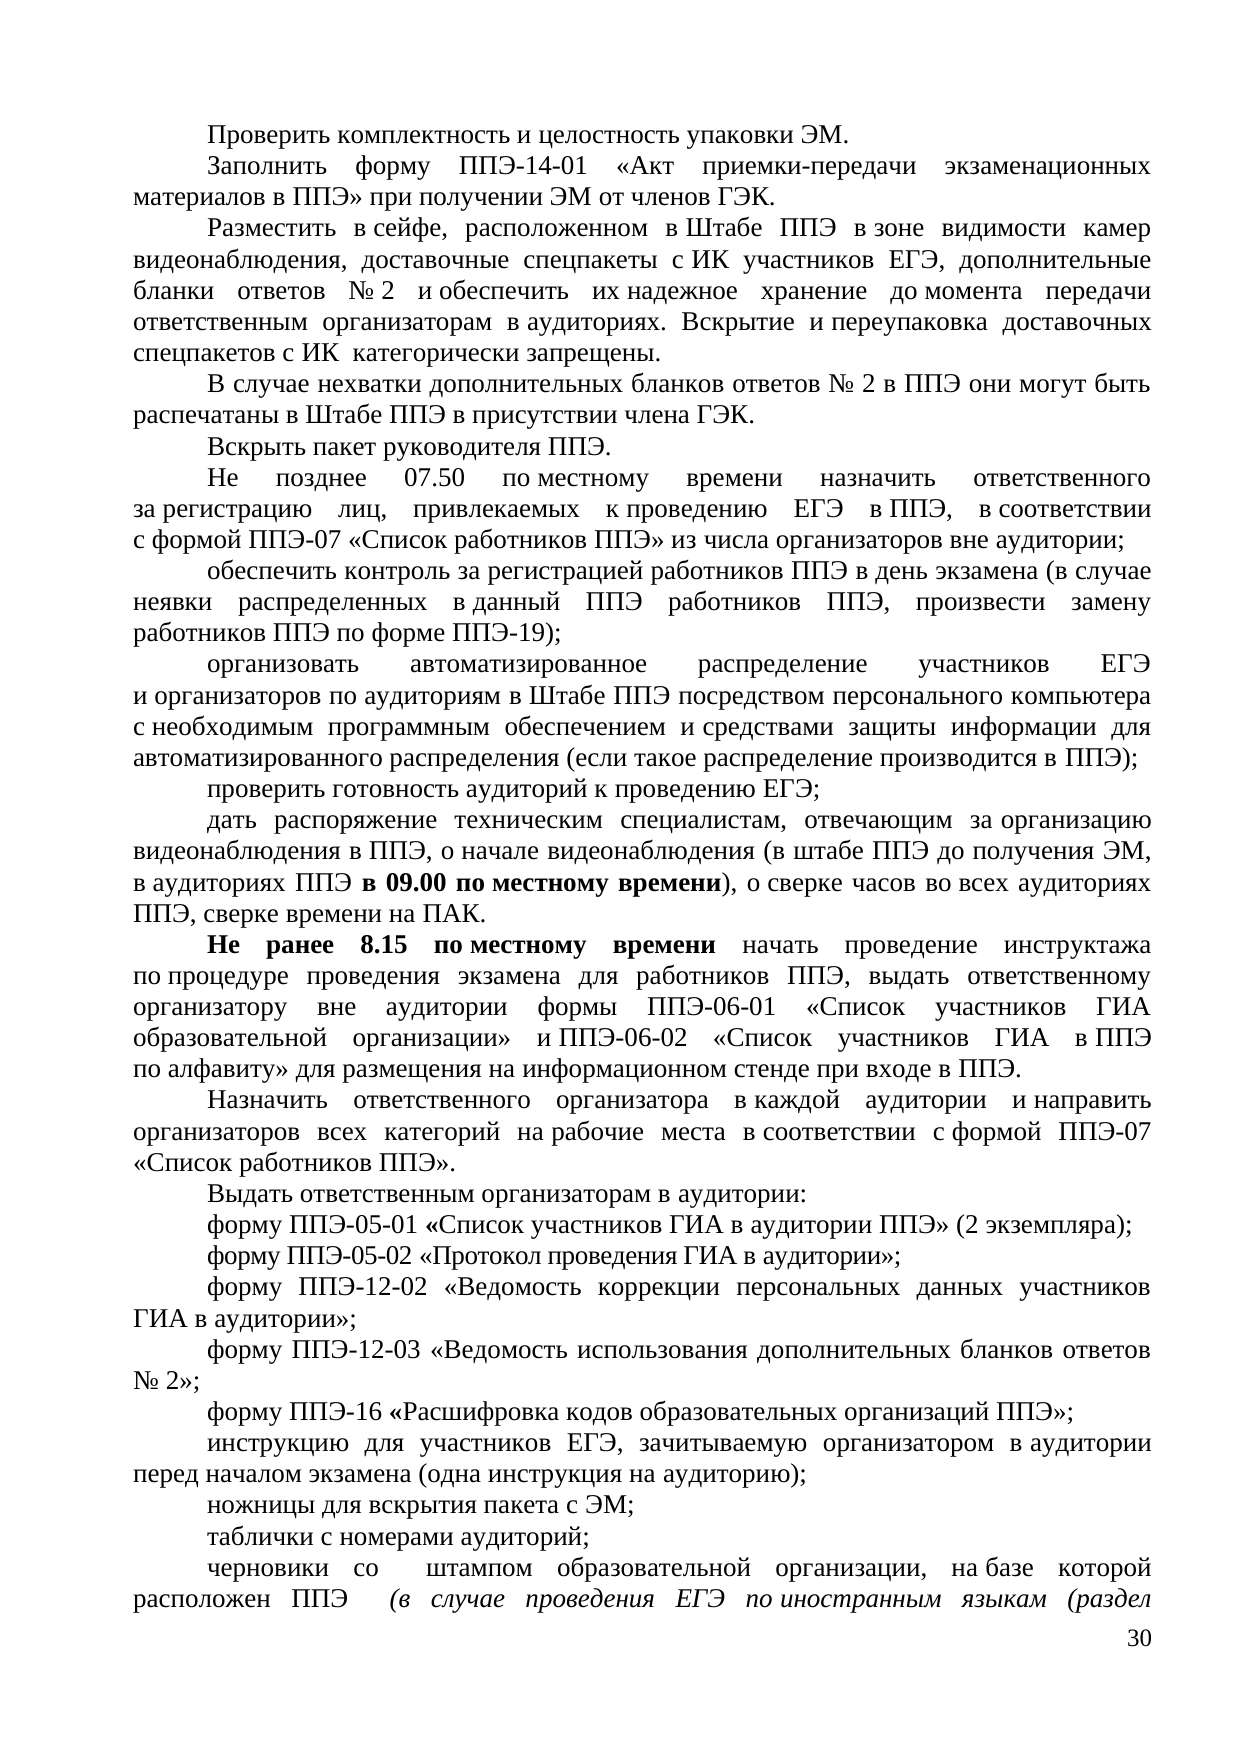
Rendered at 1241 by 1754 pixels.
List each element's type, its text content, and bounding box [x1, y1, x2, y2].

text форму ППЭ-12-02 «Ведомость коррекции персональных данных участников ГИА в аудитории»; [133, 1271, 1152, 1333]
text инструкцию для участников ЕГЭ, зачитываемую организатором в аудитории перед началом экзамена (одна инструкция на аудиторию); [133, 1426, 1152, 1488]
text Вскрыть пакет руководителя ППЭ. [133, 429, 1152, 461]
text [133, 1551, 1152, 1613]
text организовать автоматизированное распределение участников ЕГЭ и организаторов по аудиториям в Штабе ППЭ посредством персонального компьютера с необходимым программным обеспечением и средствами защиты информации для автоматизированного распределения (если такое распределение производится в ППЭ); [133, 648, 1152, 772]
text форму ППЭ-16 «Расшифровка кодов образовательных организаций ППЭ»; [133, 1395, 1152, 1426]
text дать распоряжение техническим специалистам, отвечающим за организацию видеонаблюдения в ППЭ, о начале видеонаблюдения (в штабе ППЭ до получения ЭМ, в аудиториях ППЭ в 09.00 по местному времени), о сверке часов во всех аудиториях ППЭ, сверке времени на ПАК. [133, 803, 1152, 928]
text ножницы для вскрытия пакета с ЭМ; [133, 1488, 1152, 1520]
text таблички с номерами аудиторий; [133, 1520, 1152, 1551]
text форму ППЭ-05-01 «Список участников ГИА в аудитории ППЭ» (2 экземпляра); [133, 1208, 1152, 1239]
text проверить готовность аудиторий к проведению ЕГЭ; [133, 772, 1152, 803]
text Проверить комплектность и целостность упаковки ЭМ. [133, 118, 1152, 149]
text Не позднее 07.50 по местному времени назначить ответственного за регистрацию лиц, привлекаемых к проведению ЕГЭ в ППЭ, в соответствии с формой ППЭ-07 «Список работников ППЭ» из числа организаторов вне аудитории; [133, 461, 1152, 554]
text форму ППЭ-05-02 «Протокол проведения ГИА в аудитории»; [133, 1239, 1152, 1271]
text Назначить ответственного организатора в каждой аудитории и направить организаторов всех категорий на рабочие места в соответствии с формой ППЭ-07 «Список работников ППЭ». [133, 1084, 1152, 1177]
text Разместить в сейфе, расположенном в Штабе ППЭ в зоне видимости камер видеонаблюдения, доставочные спецпакеты с ИК участников ЕГЭ, дополнительные бланки ответов № 2 и обеспечить их надежное хранение до момента передачи ответственным организаторам в аудиториях. Вскрытие и переупаковка доставочных спецпакетов с ИК категорически запрещены. [133, 212, 1152, 367]
text Не ранее 8.15 по местному времени начать проведение инструктажа по процедуре проведения экзамена для работников ППЭ, выдать ответственному организатору вне аудитории формы ППЭ-06-01 «Список участников ГИА образовательной организации» и ППЭ-06-02 «Список участников ГИА в ППЭ по алфавиту» для размещения на информационном стенде при входе в ППЭ. [133, 928, 1152, 1084]
text обеспечить контроль за регистрацией работников ППЭ в день экзамена (в случае неявки распределенных в данный ППЭ работников ППЭ, произвести замену работников ППЭ по форме ППЭ-19); [133, 554, 1152, 648]
text форму ППЭ-12-03 «Ведомость использования дополнительных бланков ответов № 2»; [133, 1333, 1152, 1395]
text В случае нехватки дополнительных бланков ответов № 2 в ППЭ они могут быть распечатаны в Штабе ППЭ в присутствии члена ГЭК. [133, 367, 1152, 429]
text Заполнить форму ППЭ-14-01 «Акт приемки-передачи экзаменационных материалов в ППЭ» при получении ЭМ от членов ГЭК. [133, 149, 1152, 212]
text Выдать ответственным организаторам в аудитории: [133, 1177, 1152, 1208]
